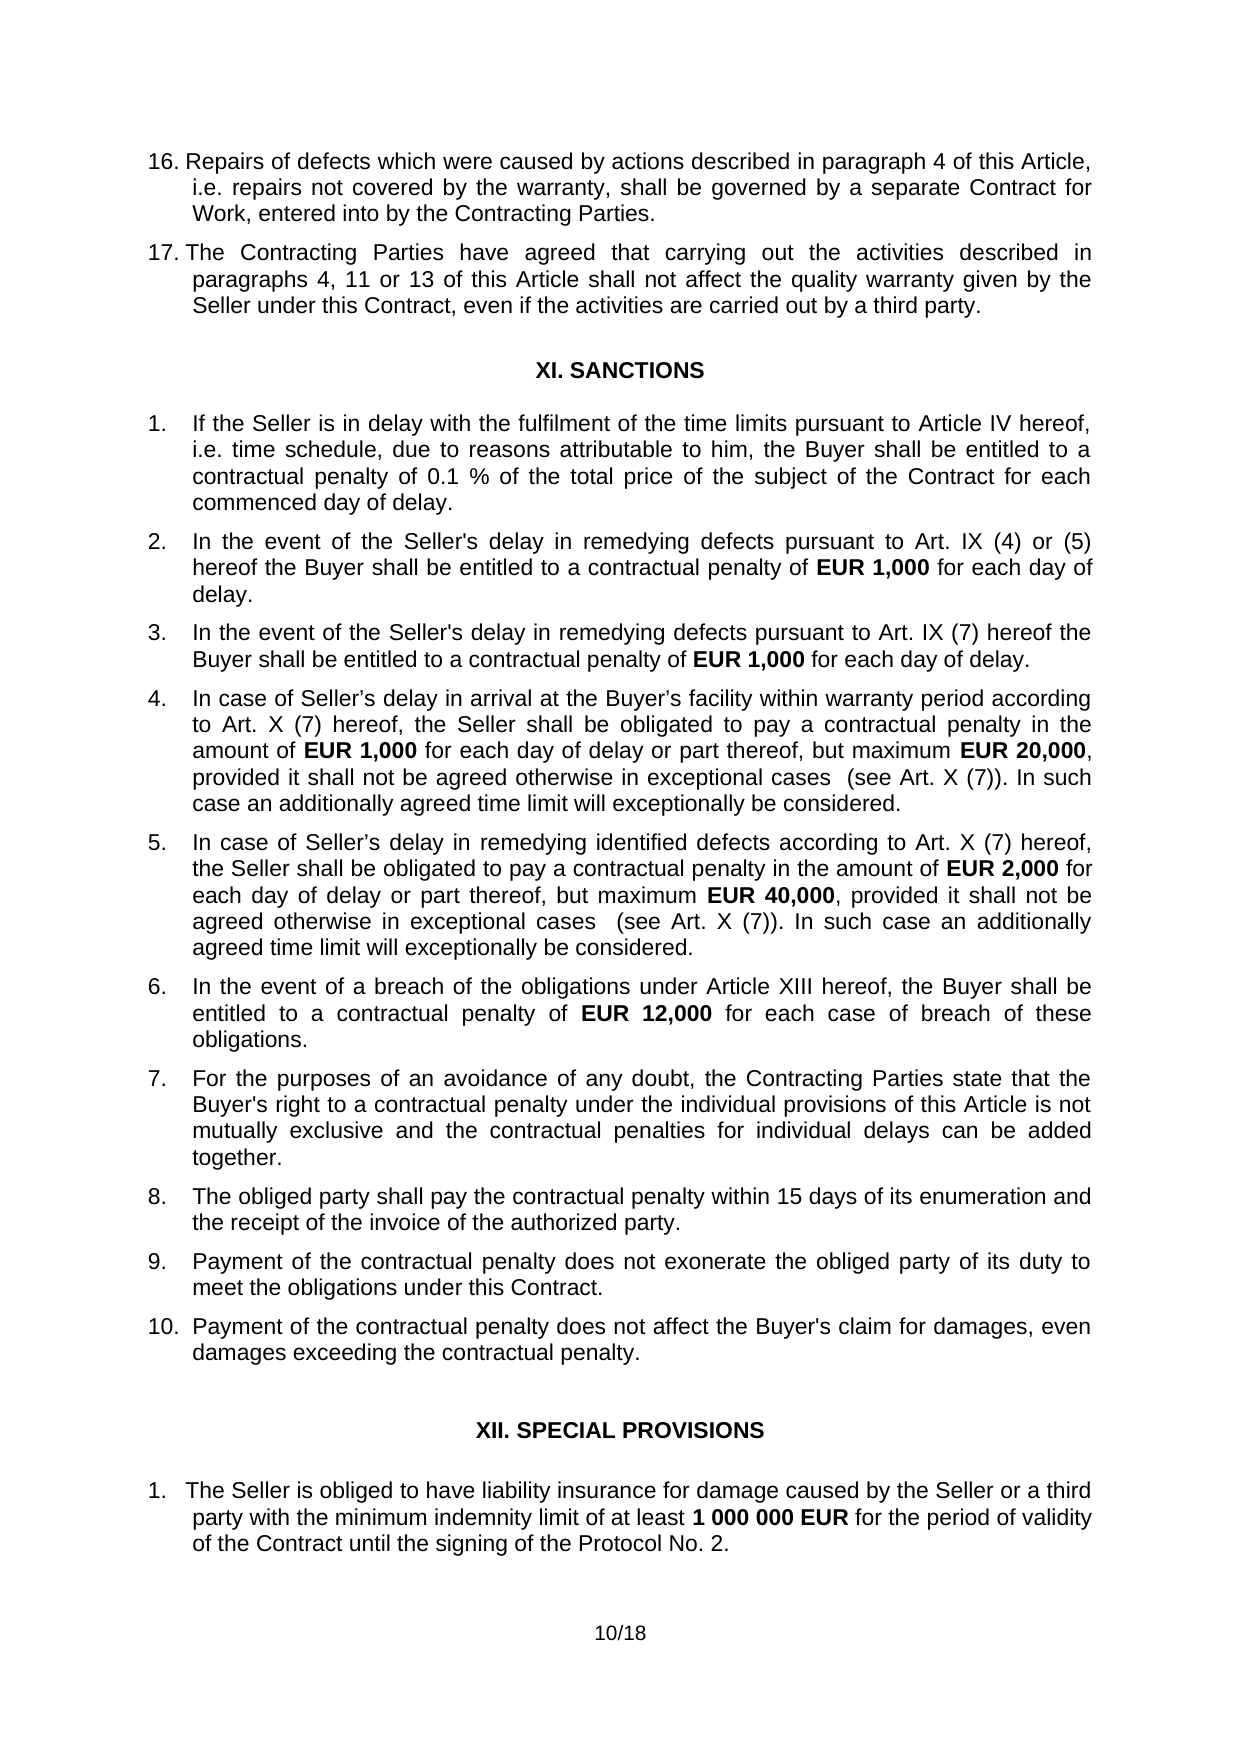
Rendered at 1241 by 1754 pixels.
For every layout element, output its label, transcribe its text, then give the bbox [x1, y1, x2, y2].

list If the Seller is in delay with the fulfilment of the time limits pursuant to Article IV hereof, i.e. time schedule, due to reasons attributable to him, the Buyer shall be entitled to a contractual penalty of 0.1 % of the total price of the subject of the Contract for each commenced day of delay. [148, 410, 1092, 515]
list In case of Seller’s delay in remedying identified defects according to Art. X (7) hereof, the Seller shall be obligated to pay a contractual penalty in the amount of EUR 2,000 for each day of delay or part thereof, but maximum EUR 40,000, provided it shall not be agreed otherwise in exceptional cases (see Art. X (7)). In such case an additionally agreed time limit will exceptionally be considered. [148, 829, 1092, 961]
list In the event of the Seller's delay in remedying defects pursuant to Art. IX (4) or (5) hereof the Buyer shall be entitled to a contractual penalty of EUR 1,000 for each day of delay. [148, 528, 1092, 607]
list Payment of the contractual penalty does not affect the Buyer's claim for damages, even damages exceeding the contractual penalty. [148, 1313, 1092, 1366]
list The Contracting Parties have agreed that carrying out the activities described in paragraphs 4, 11 or 13 of this Article shall not affect the quality warranty given by the Seller under this Contract, even if the activities are carried out by a third party. [148, 239, 1092, 318]
list In the event of the Seller's delay in remedying defects pursuant to Art. IX (7) hereof the Buyer shall be entitled to a contractual penalty of EUR 1,000 for each day of delay. [148, 619, 1092, 672]
list Payment of the contractual penalty does not exonerate the obliged party of its duty to meet the obligations under this Contract. [148, 1248, 1092, 1301]
text xII. SPECIAL PROVISIONS [148, 1417, 1092, 1443]
list For the purposes of an avoidance of any doubt, the Contracting Parties state that the Buyer's right to a contractual penalty under the individual provisions of this Article is not mutually exclusive and the contractual penalties for individual delays can be added together. [148, 1065, 1092, 1170]
list Repairs of defects which were caused by actions described in paragraph 4 of this Article, i.e. repairs not covered by the warranty, shall be governed by a separate Contract for Work, entered into by the Contracting Parties. [148, 148, 1092, 227]
list The Seller is obliged to have liability insurance for damage caused by the Seller or a third party with the minimum indemnity limit of at least 1 000 000 EUR for the period of validity of the Contract until the signing of the Protocol No. 2. [148, 1477, 1092, 1557]
text xI. Sanctions [148, 357, 1092, 383]
list In case of Seller’s delay in arrival at the Buyer’s facility within warranty period according to Art. X (7) hereof, the Seller shall be obligated to pay a contractual penalty in the amount of EUR 1,000 for each day of delay or part thereof, but maximum EUR 20,000, provided it shall not be agreed otherwise in exceptional cases (see Art. X (7)). In such case an additionally agreed time limit will exceptionally be considered. [148, 684, 1092, 816]
list In the event of a breach of the obligations under Article XIII hereof, the Buyer shall be entitled to a contractual penalty of EUR 12,000 for each case of breach of these obligations. [148, 973, 1092, 1052]
list The obliged party shall pay the contractual penalty within 15 days of its enumeration and the receipt of the invoice of the authorized party. [148, 1183, 1092, 1235]
